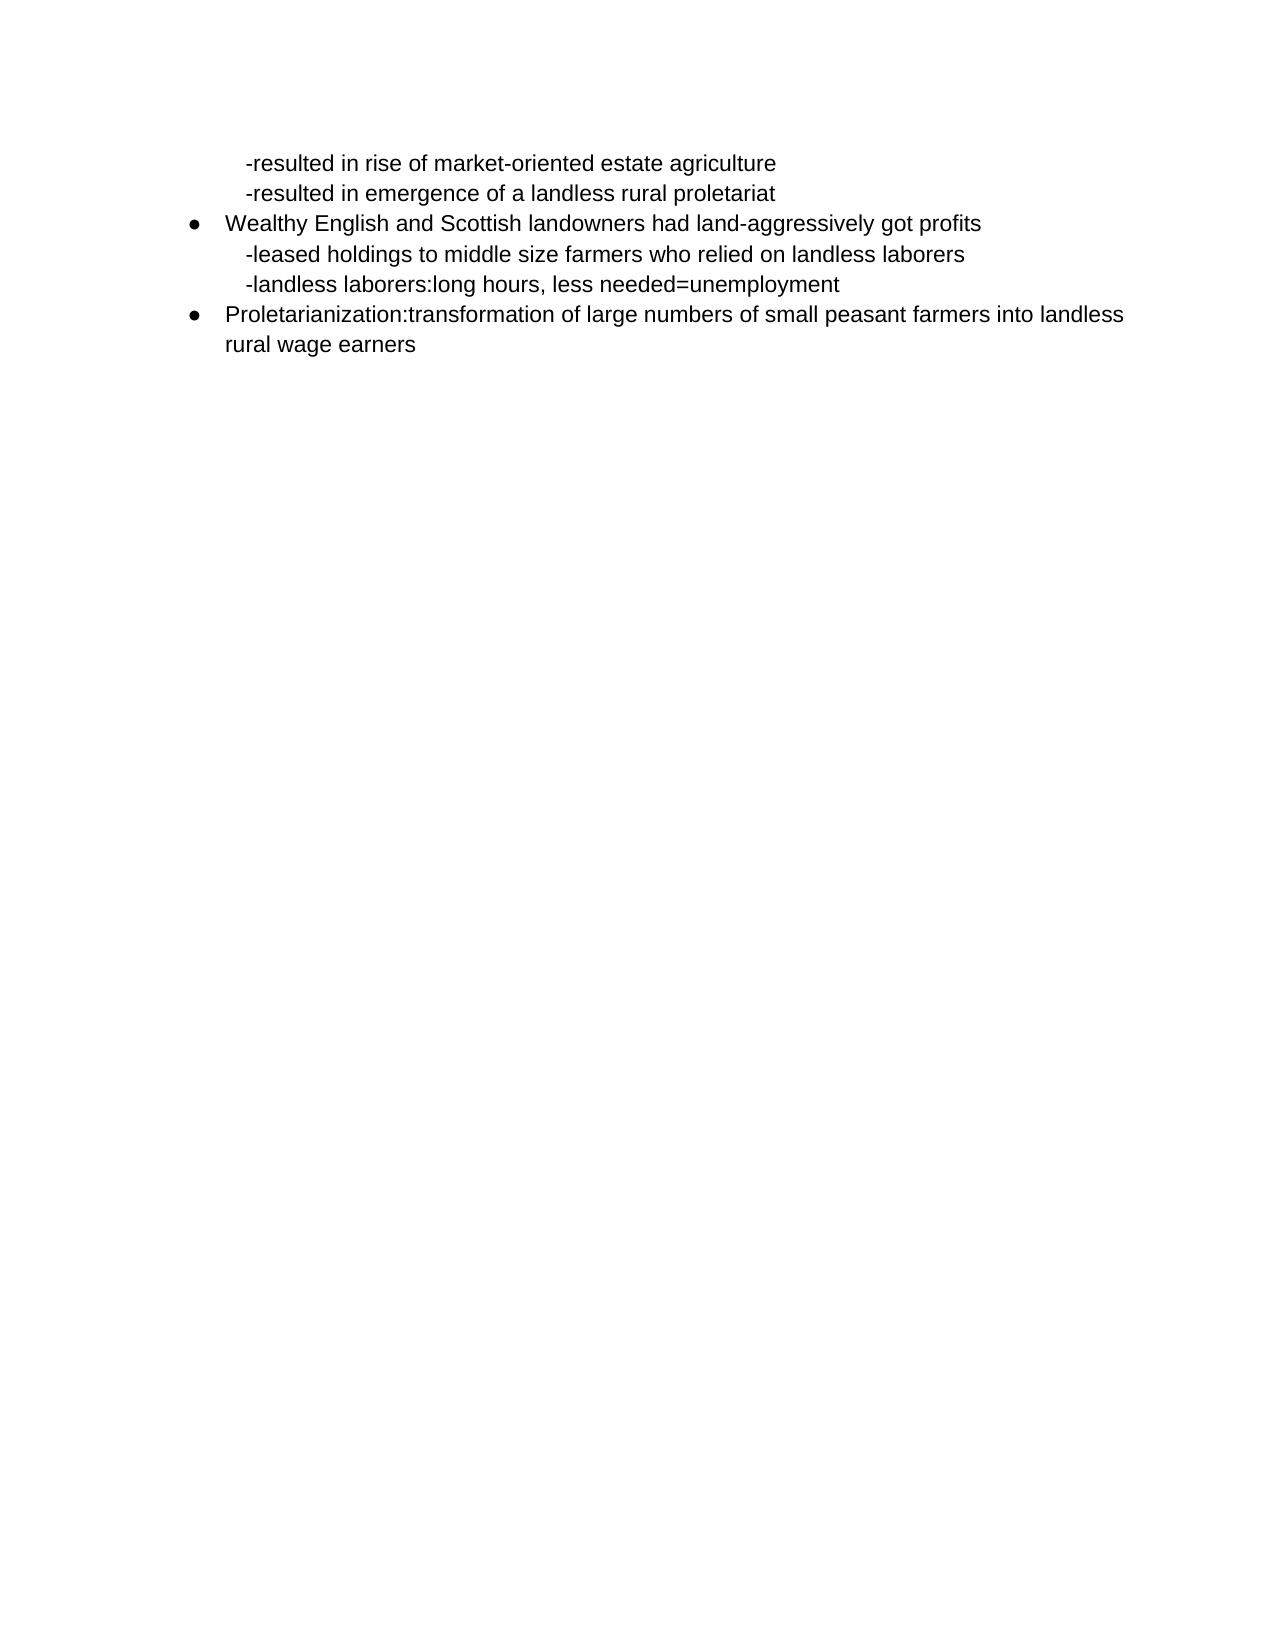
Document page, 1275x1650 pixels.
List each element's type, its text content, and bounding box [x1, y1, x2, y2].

text -landless laborers:long hours, less needed=unemployment [150, 271, 1125, 297]
list Wealthy English and Scottish landowners had land-aggressively got profits [187, 210, 1125, 237]
list Proletarianization:transformation of large numbers of small peasant farmers into landless rural wage earners [187, 301, 1125, 358]
text -resulted in emergence of a landless rural proletariat [150, 180, 1125, 207]
text -leased holdings to middle size farmers who relied on landless laborers [150, 241, 1125, 267]
text -resulted in rise of market-oriented estate agriculture [150, 150, 1125, 176]
